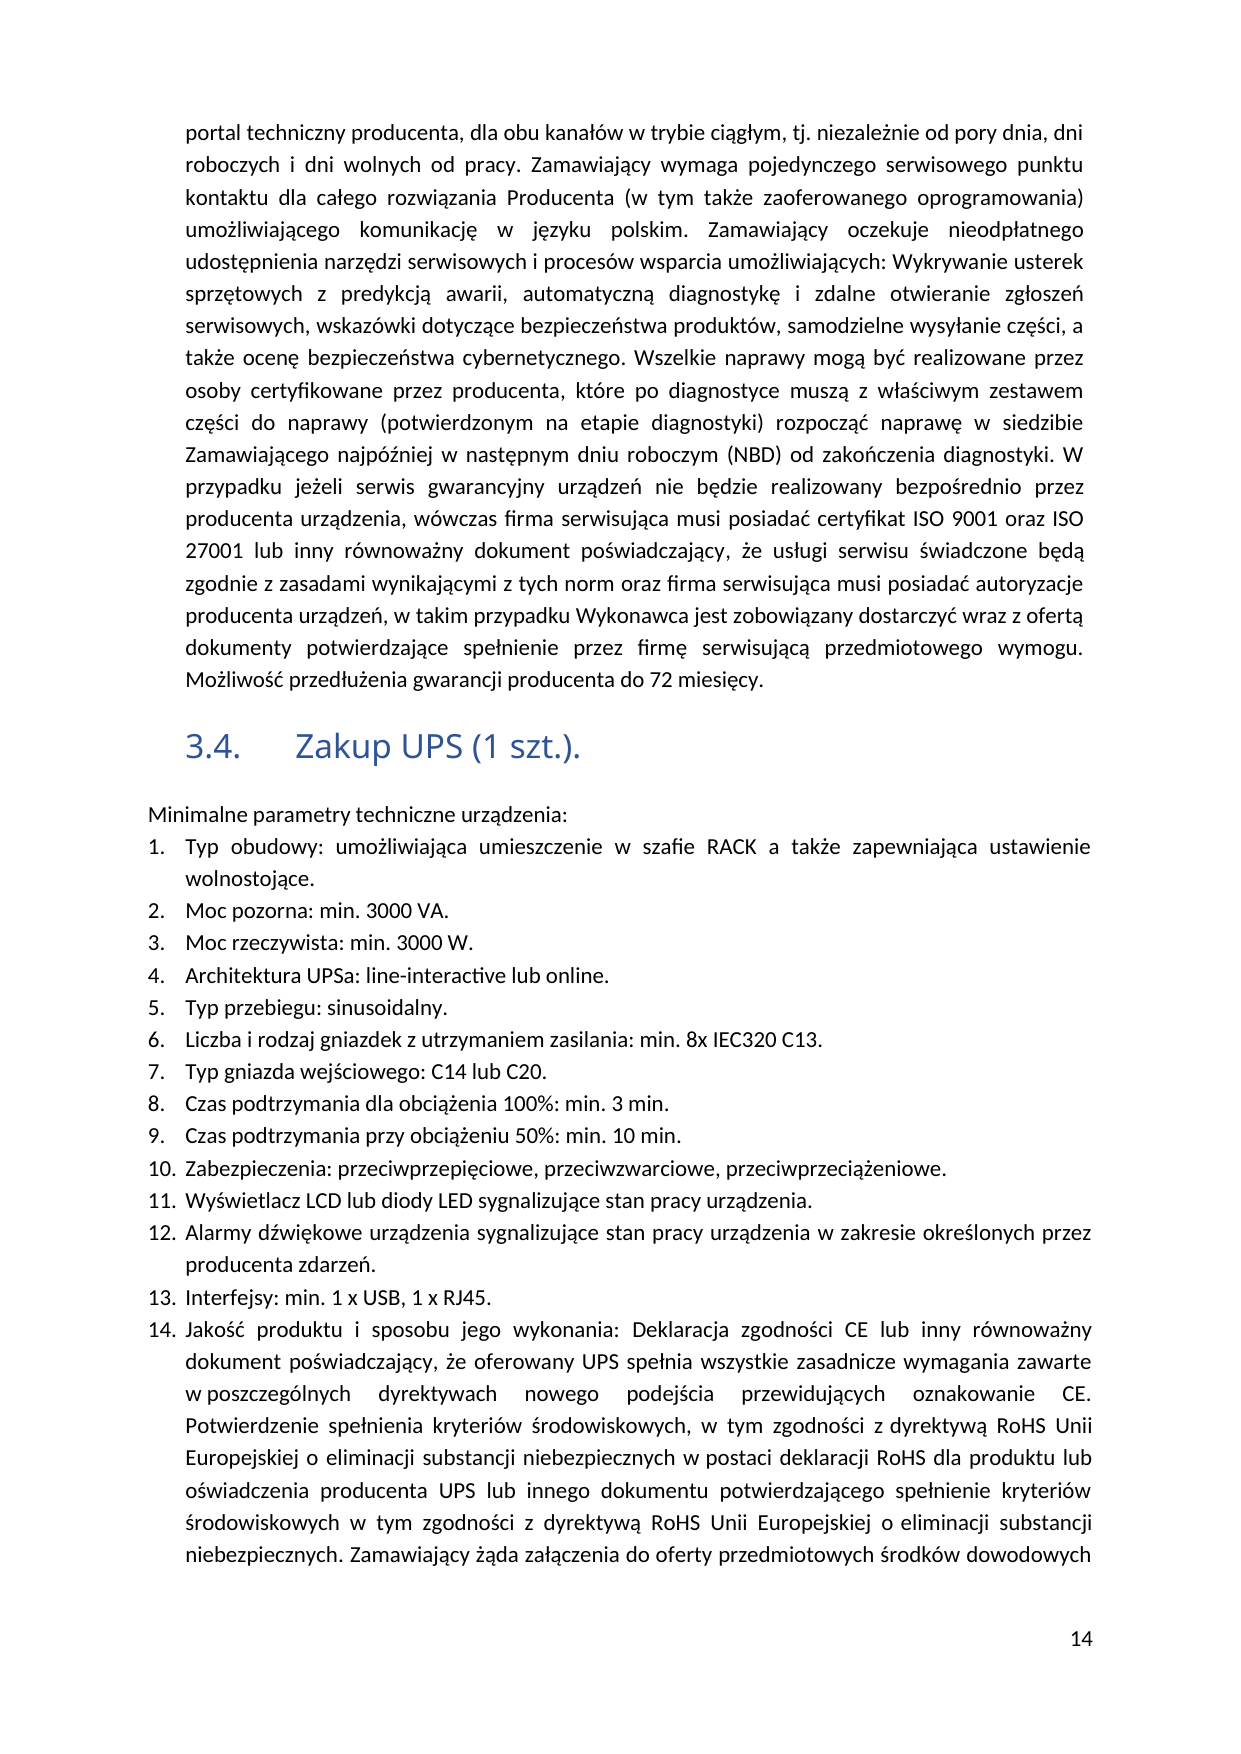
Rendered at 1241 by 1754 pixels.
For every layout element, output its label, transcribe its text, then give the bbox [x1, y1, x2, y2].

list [148, 1315, 1093, 1568]
list Czas podtrzymania przy obciążeniu 50%: min. 10 min. [148, 1122, 1093, 1150]
list Moc pozorna: min. 3000 VA. [148, 896, 1093, 924]
list Wyświetlacz LCD lub diody LED sygnalizujące stan pracy urządzenia. [148, 1186, 1093, 1214]
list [148, 118, 1085, 693]
list Typ gniazda wejściowego: C14 lub C20. [148, 1057, 1093, 1085]
list Zabezpieczenia: przeciwprzepięciowe, przeciwzwarciowe, przeciwprzeciążeniowe. [148, 1154, 1093, 1182]
list Typ przebiegu: sinusoidalny. [148, 993, 1093, 1021]
list Liczba i rodzaj gniazdek z utrzymaniem zasilania: min. 8x IEC320 C13. [148, 1025, 1093, 1053]
list Typ obudowy: umożliwiająca umieszczenie w szafie RACK a także zapewniająca ustawienie wolnostojące. [148, 832, 1093, 892]
subtitle Zakup UPS (1 szt.). [185, 723, 1093, 768]
list Architektura UPSa: line-interactive lub online. [148, 961, 1093, 989]
list Czas podtrzymania dla obciążenia 100%: min. 3 min. [148, 1089, 1093, 1117]
list Alarmy dźwiękowe urządzenia sygnalizujące stan pracy urządzenia w zakresie określonych przez producenta zdarzeń. [148, 1218, 1093, 1278]
text Minimalne parametry techniczne urządzenia: [148, 800, 1093, 828]
list Moc rzeczywista: min. 3000 W. [148, 928, 1093, 957]
list Interfejsy: min. 1 x USB, 1 x RJ45. [148, 1283, 1093, 1311]
